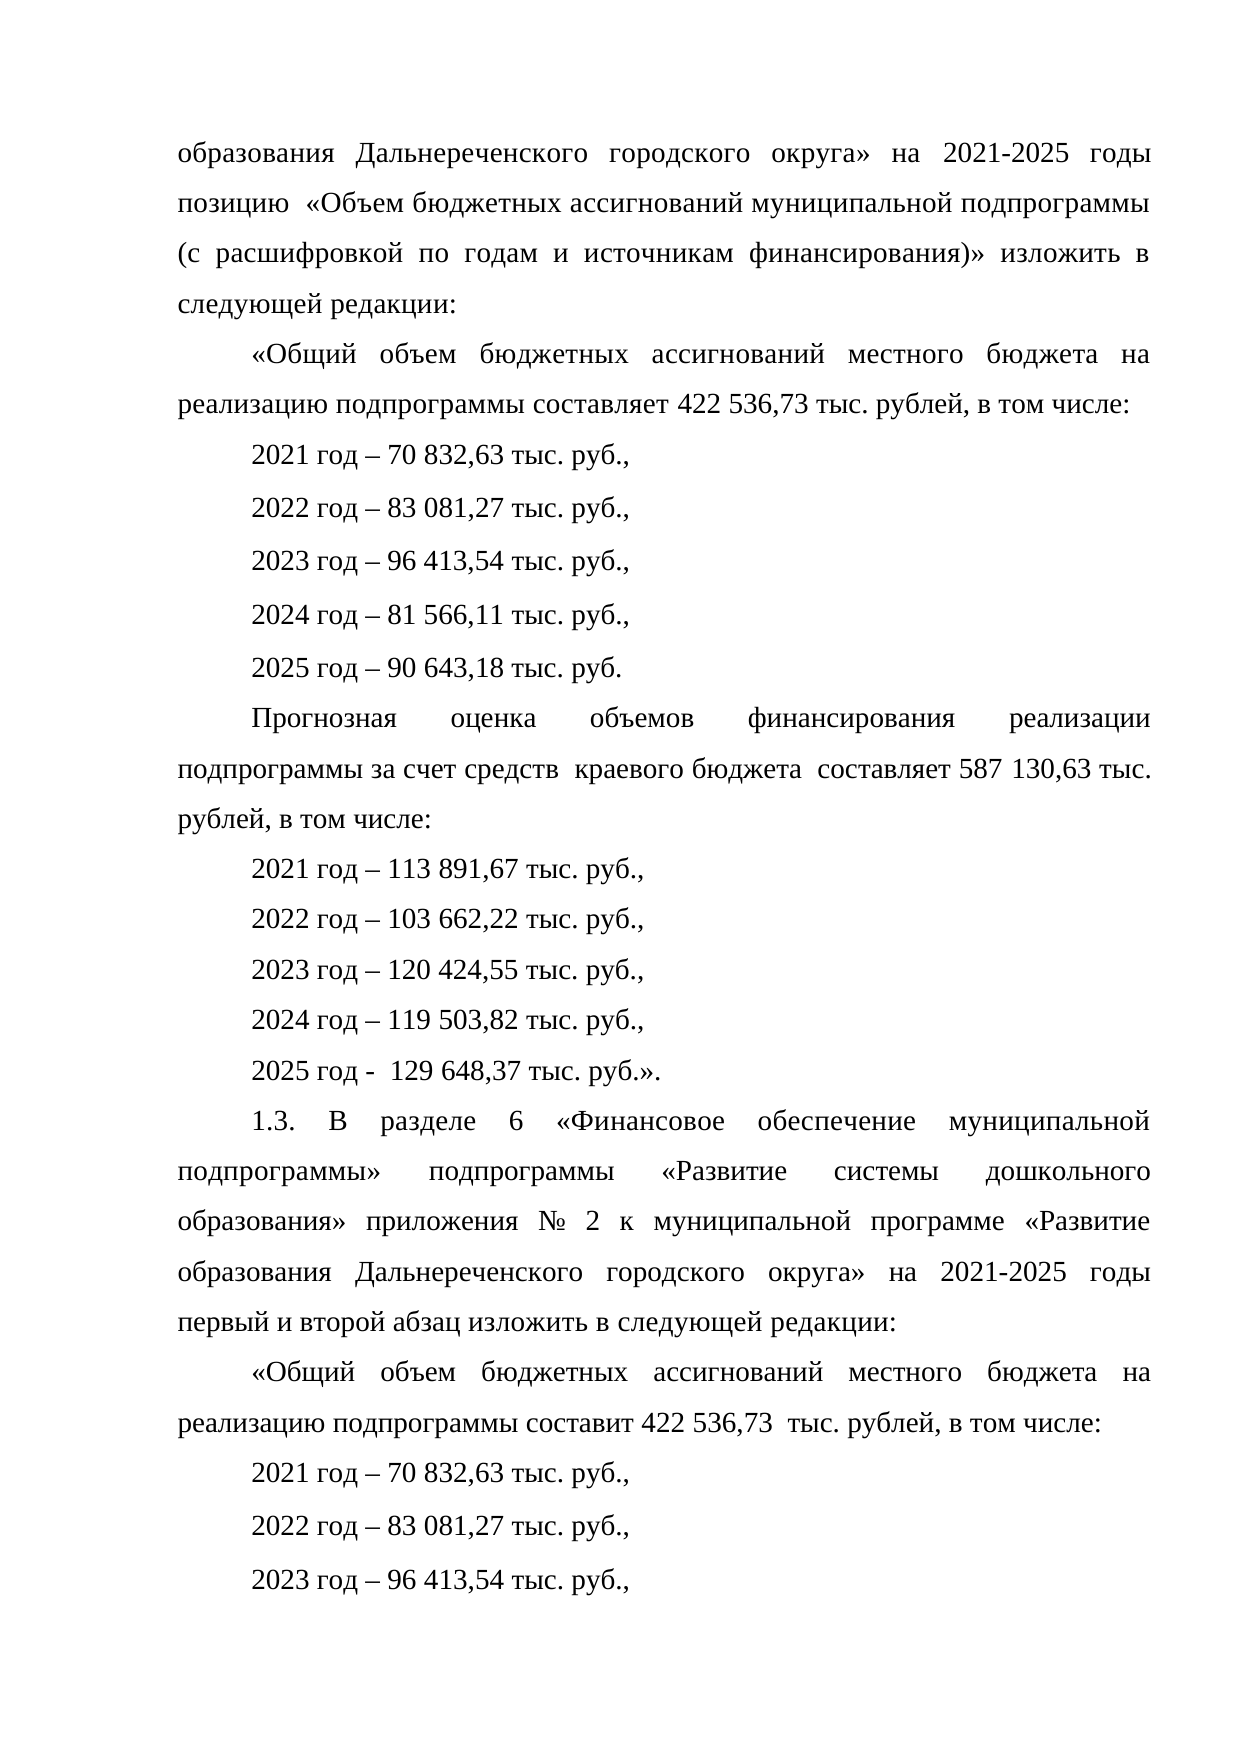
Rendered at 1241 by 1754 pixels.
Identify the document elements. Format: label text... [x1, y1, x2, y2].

text 2025 год - 129 648,37 тыс. руб.». [177, 1053, 1152, 1086]
text «Общий объем бюджетных ассигнований местного бюджета на реализацию подпрограммы составляет 422 536,73 тыс. рублей, в том числе: [177, 336, 1152, 420]
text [177, 135, 1152, 319]
text «Общий объем бюджетных ассигнований местного бюджета на реализацию подпрограммы составит 422 536,73 тыс. рублей, в том числе: [177, 1354, 1152, 1438]
text 2022 год – 103 662,22 тыс. руб., [177, 902, 1152, 935]
text Прогнозная оценка объемов финансирования реализации подпрограммы за счет средств краевого бюджета составляет 587 130,63 тыс. рублей, в том числе: [177, 700, 1152, 834]
text 1.3. В разделе 6 «Финансовое обеспечение муниципальной подпрограммы» подпрограммы «Развитие системы дошкольного образования» приложения № 2 к муниципальной программе «Развитие образования Дальнереченского городского округа» на 2021-2025 годы первый и второй абзац изложить в следующей редакции: [177, 1103, 1152, 1338]
text 2023 год – 96 413,54 тыс. руб., [177, 1562, 1152, 1595]
text 2024 год – 81 566,11 тыс. руб., [177, 597, 1152, 630]
text 2021 год – 70 832,63 тыс. руб., [177, 437, 1152, 470]
text 2023 год – 120 424,55 тыс. руб., [177, 952, 1152, 986]
text 2023 год – 96 413,54 тыс. руб., [177, 543, 1152, 577]
text 2022 год – 83 081,27 тыс. руб., [177, 1508, 1152, 1542]
text 2024 год – 119 503,82 тыс. руб., [177, 1002, 1152, 1036]
text 2021 год – 113 891,67 тыс. руб., [177, 851, 1152, 885]
text 2021 год – 70 832,63 тыс. руб., [177, 1455, 1152, 1489]
text 2022 год – 83 081,27 тыс. руб., [177, 490, 1152, 524]
text 2025 год – 90 643,18 тыс. руб. [177, 650, 1152, 684]
